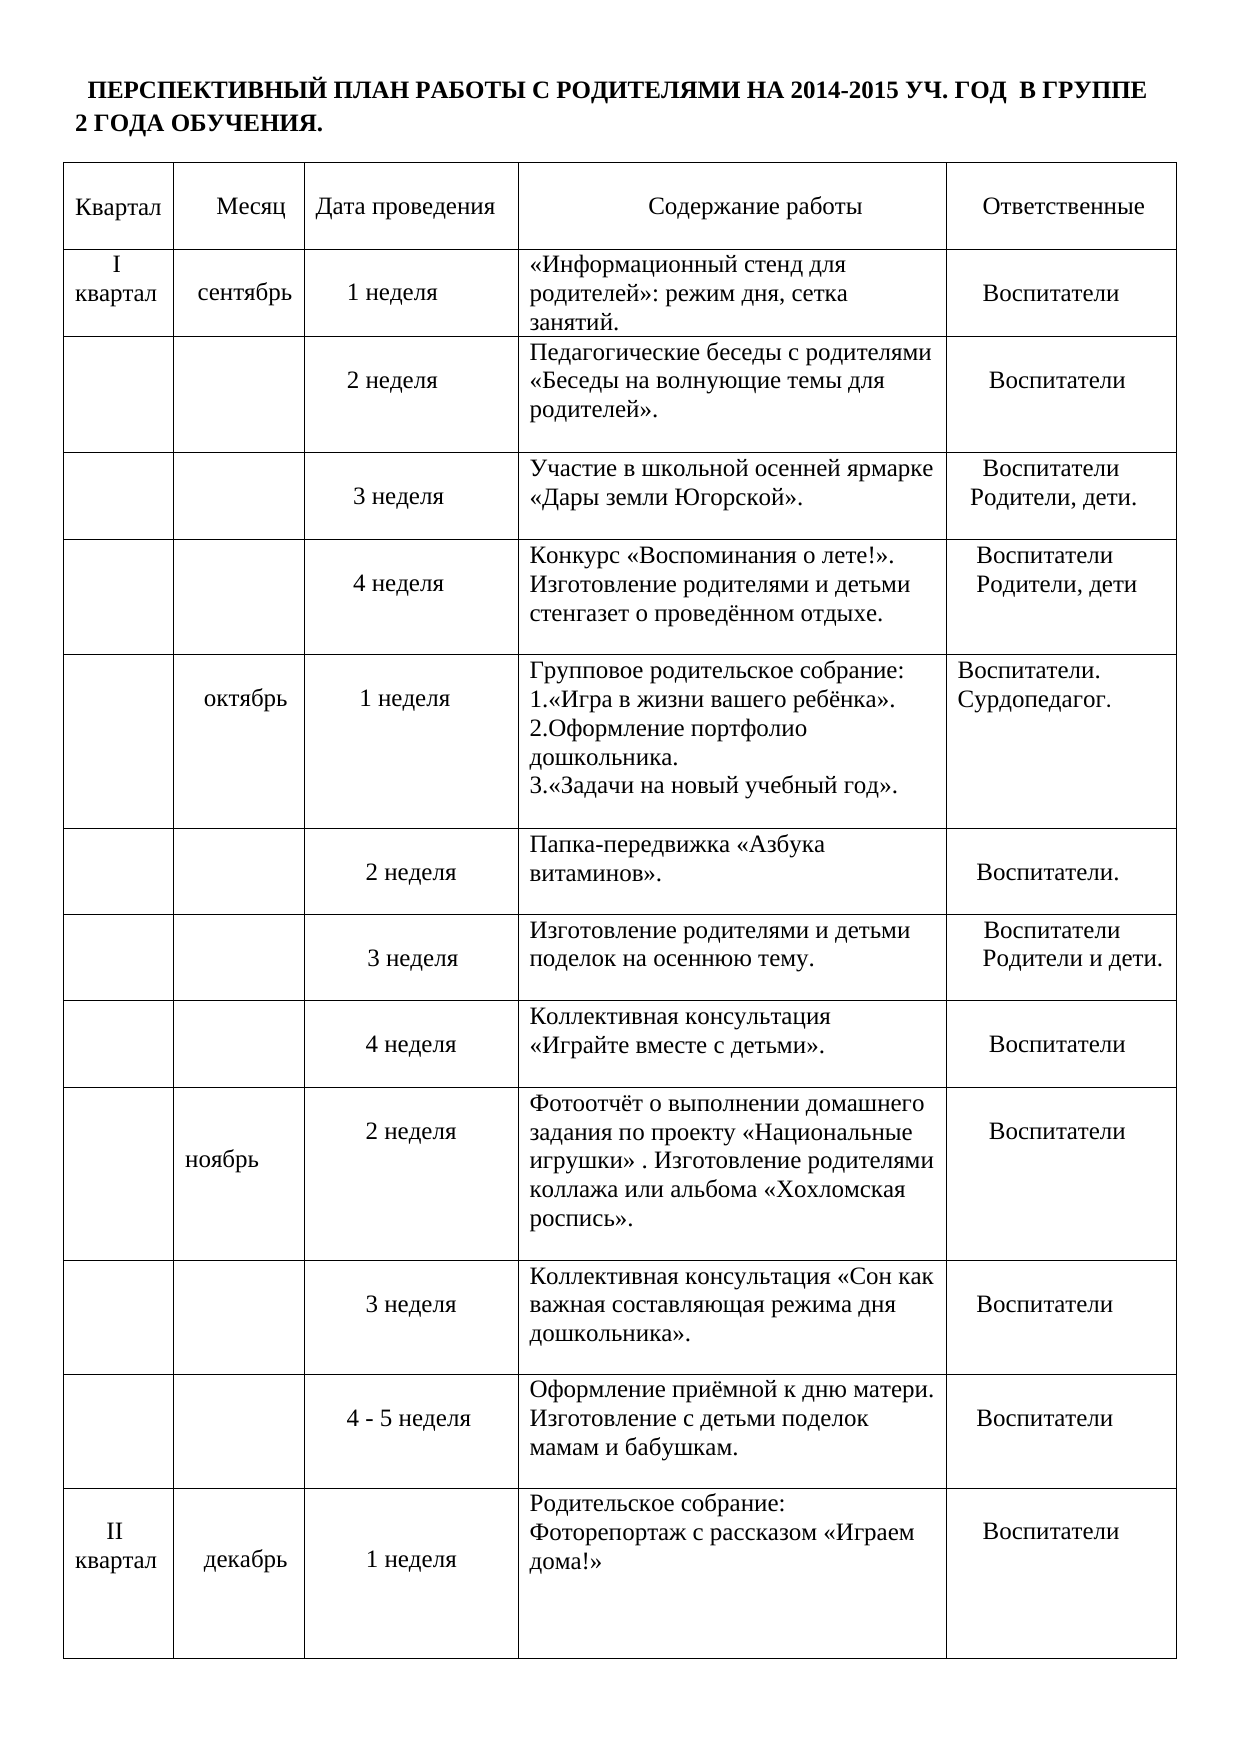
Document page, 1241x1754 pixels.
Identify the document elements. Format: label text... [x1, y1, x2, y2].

table_cell Коллективная консультация «Сон как важная составляющая режима дня дошкольника». [519, 1261, 946, 1373]
table_cell Изготовление родителями и детьми поделок на осеннюю тему. [519, 915, 946, 1000]
table_cell [174, 540, 304, 654]
table_cell Воспитатели. [947, 829, 1176, 914]
table_cell сентябрь [174, 250, 304, 336]
table_header Квартал [64, 163, 173, 248]
table_cell [64, 1261, 173, 1373]
table_cell Папка-передвижка «Азбука витаминов». [519, 829, 946, 914]
table_cell Воспитатели Родители и дети. [947, 915, 1176, 1000]
table_header Дата проведения [305, 163, 518, 248]
table_cell [64, 1088, 173, 1260]
table_cell 4 неделя [305, 1001, 518, 1087]
table_cell Воспитатели [947, 1261, 1176, 1373]
table_cell [64, 337, 173, 452]
table_cell Участие в школьной осенней ярмарке «Дары земли Югорской». [519, 453, 946, 539]
table_cell Воспитатели. Сурдопедагог. [947, 655, 1176, 828]
table_header Содержание работы [519, 163, 946, 248]
table_cell [64, 540, 173, 654]
table_cell 2 неделя [305, 1088, 518, 1260]
table_cell 1 неделя [305, 250, 518, 336]
table_cell 2 неделя [305, 337, 518, 452]
table_cell [174, 337, 304, 452]
table_cell Воспитатели Родители, дети. [947, 453, 1176, 539]
table_cell Оформление приёмной к дню матери. Изготовление с детьми поделок мамам и бабушкам. [519, 1375, 946, 1487]
table_cell [174, 1375, 304, 1487]
table_cell Воспитатели [947, 1001, 1176, 1087]
table_cell I квартал [64, 250, 173, 336]
table_cell Коллективная консультация «Играйте вместе с детьми». [519, 1001, 946, 1087]
table_cell Воспитатели Родители, дети [947, 540, 1176, 654]
table_cell ноябрь [174, 1088, 304, 1260]
table_header Месяц [174, 163, 304, 248]
table_cell [174, 1001, 304, 1087]
table_cell Конкурс «Воспоминания о лете!». Изготовление родителями и детьми стенгазет о проведённом отдыхе. [519, 540, 946, 654]
table_cell [64, 829, 173, 914]
table_cell «Информационный стенд для родителей»: режим дня, сетка занятий. [519, 250, 946, 336]
table_cell октябрь [174, 655, 304, 828]
table_cell [64, 1375, 173, 1487]
table_cell декабрь [174, 1489, 304, 1658]
table_cell 3 неделя [305, 915, 518, 1000]
table_cell [174, 1261, 304, 1373]
table_header Ответственные [947, 163, 1176, 248]
table_cell [174, 829, 304, 914]
table_cell 4 - 5 неделя [305, 1375, 518, 1487]
table_cell 3 неделя [305, 1261, 518, 1373]
table_cell Фотоотчёт о выполнении домашнего задания по проекту «Национальные игрушки» . Изготовление родителями коллажа или альбома «Хохломская роспись». [519, 1088, 946, 1260]
table_cell [64, 453, 173, 539]
table_cell Воспитатели [947, 250, 1176, 336]
table_cell Воспитатели [947, 1088, 1176, 1260]
table_cell 3 неделя [305, 453, 518, 539]
table_cell Воспитатели [947, 1375, 1176, 1487]
table_cell 1 неделя [305, 1489, 518, 1658]
table_cell Родительское собрание: Фоторепортаж с рассказом «Играем дома!» [519, 1489, 946, 1658]
table_cell [64, 915, 173, 1000]
table_cell Педагогические беседы с родителями «Беседы на волнующие темы для родителей». [519, 337, 946, 452]
table_cell 1 неделя [305, 655, 518, 828]
table_cell [174, 915, 304, 1000]
table_cell Воспитатели [947, 1489, 1176, 1658]
table_cell 2 неделя [305, 829, 518, 914]
table_cell II квартал [64, 1489, 173, 1658]
table_cell 4 неделя [305, 540, 518, 654]
table_cell Групповое родительское собрание: 1.«Игра в жизни вашего ребёнка». 2.Оформление портфолио дошкольника. 3.«Задачи на новый учебный год». [519, 655, 946, 828]
table_cell [64, 655, 173, 828]
table_cell [174, 453, 304, 539]
table_cell [64, 1001, 173, 1087]
table_cell Воспитатели [947, 337, 1176, 452]
text ПЕРСПЕКТИВНЫЙ ПЛАН РАБОТЫ С РОДИТЕЛЯМИ НА 2014-2015 УЧ. ГОД В ГРУППЕ 2 ГОДА ОБУЧЕНИЯ. [75, 75, 1165, 137]
